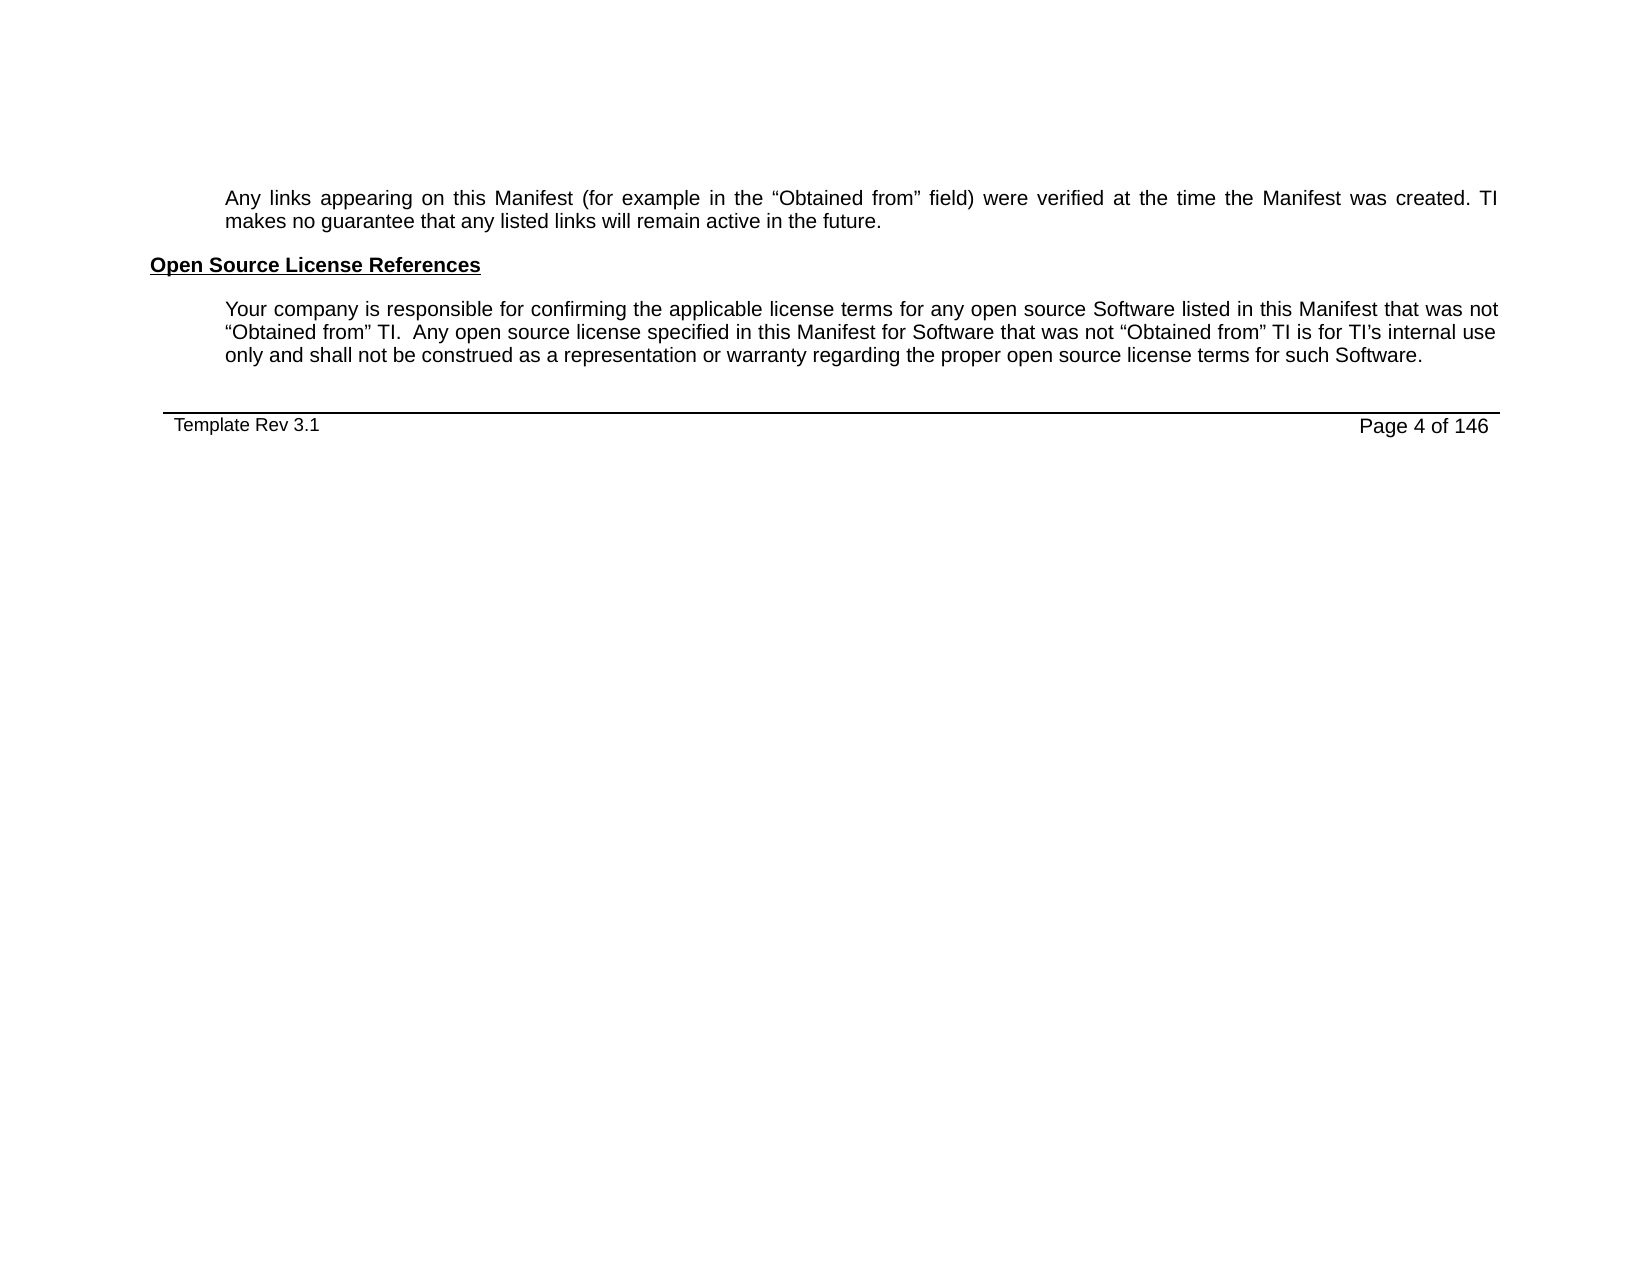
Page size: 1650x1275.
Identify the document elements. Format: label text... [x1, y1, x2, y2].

text Your company is responsible for confirming the applicable license terms for any open source Software listed in this Manifest that was not “Obtained from” TI. Any open source license specified in this Manifest for Software that was not “Obtained from” TI is for TI’s internal use only and shall not be construed as a representation or warranty regarding the proper open source license terms for such Software. [225, 298, 1500, 367]
text Open Source License References [150, 254, 1500, 277]
text Any links appearing on this Manifest (for example in the “Obtained from” field) were verified at the time the Manifest was created. TI makes no guarantee that any listed links will remain active in the future. [225, 187, 1500, 233]
